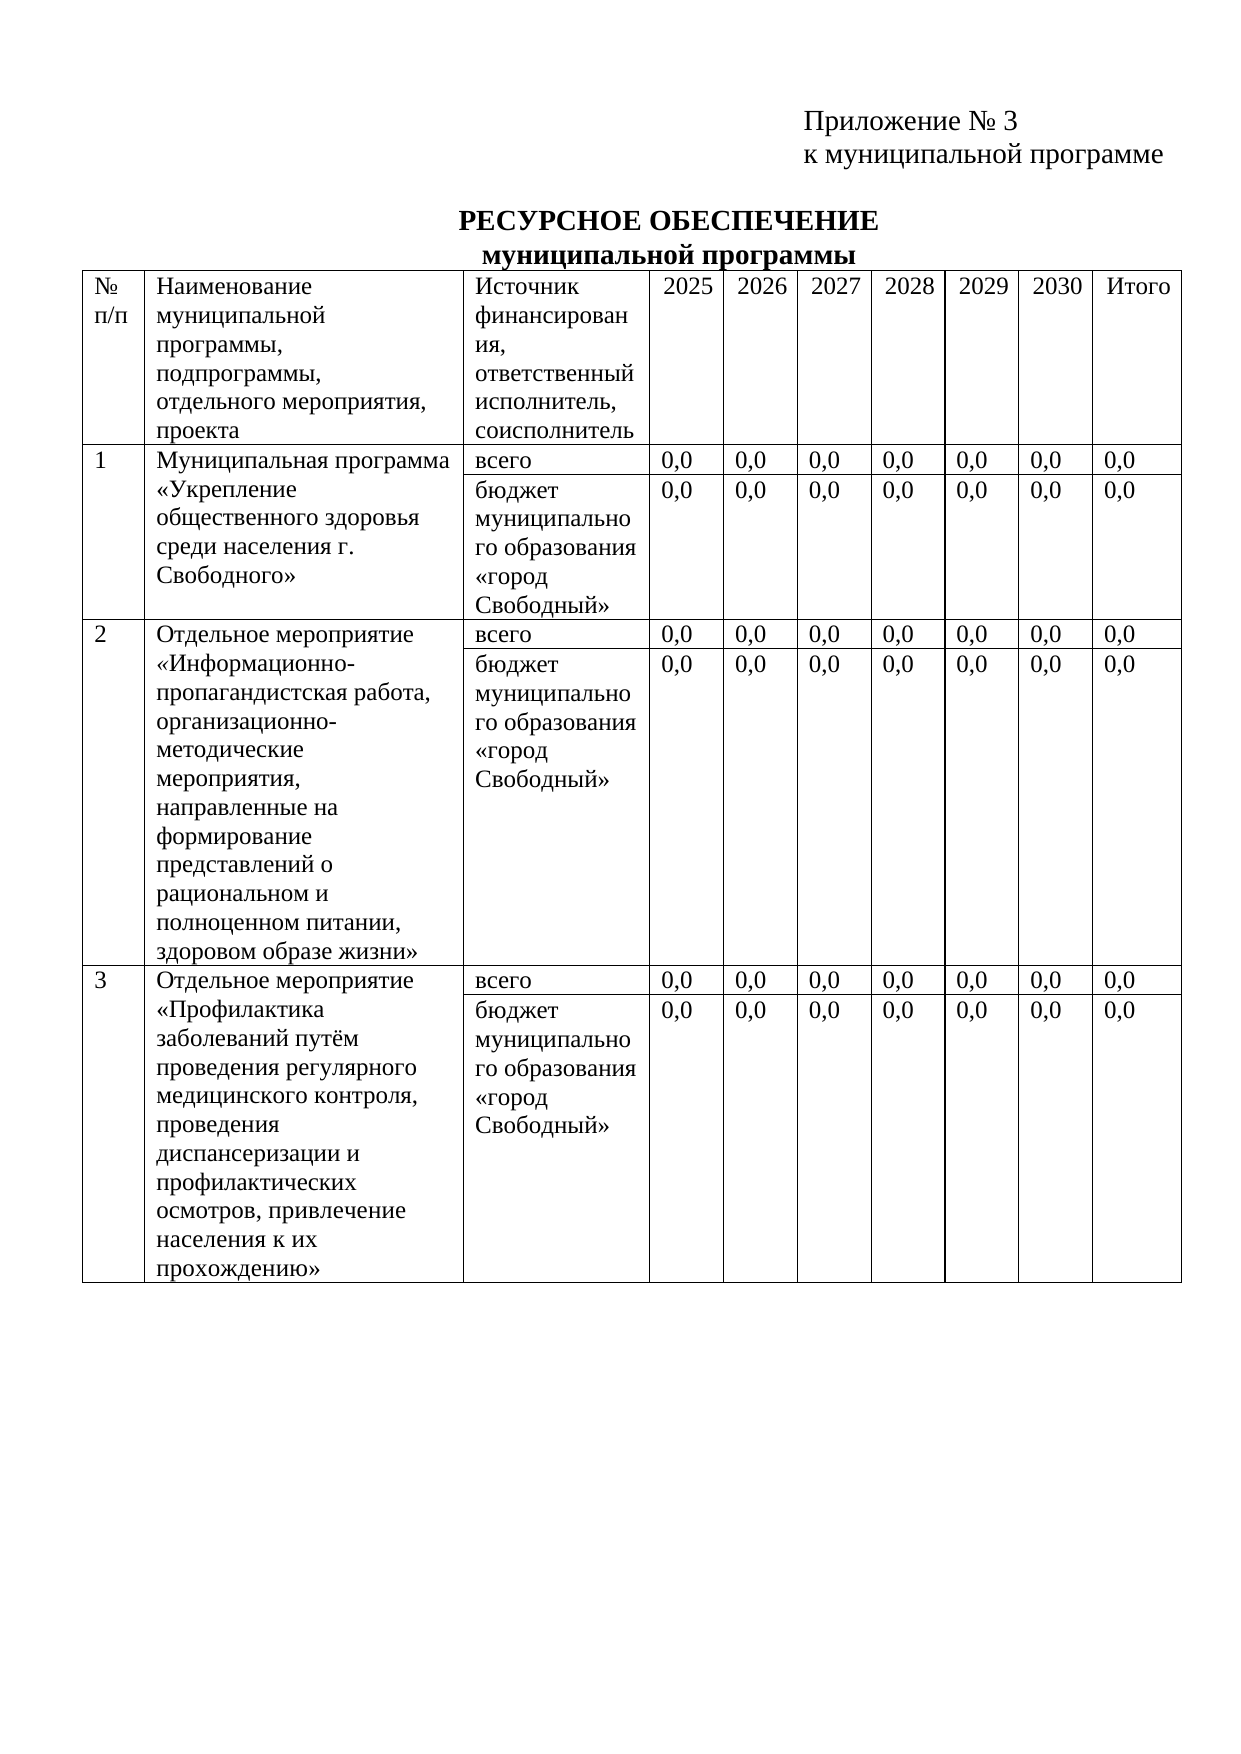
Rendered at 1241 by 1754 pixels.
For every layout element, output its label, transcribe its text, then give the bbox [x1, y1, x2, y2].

table_cell 2 [83, 620, 144, 964]
table_cell 0,0 [872, 995, 944, 1282]
text муниципальной программы [80, 237, 1184, 270]
table_cell 0,0 [650, 445, 723, 474]
table_cell 0,0 [798, 966, 871, 994]
table_cell 0,0 [1093, 475, 1181, 618]
table_cell 0,0 [798, 475, 871, 618]
table_cell бюджет муниципального образования «город Свободный» [464, 649, 649, 964]
table_header Источник финансирования, ответственный исполнитель, соисполнитель [464, 271, 649, 444]
table_cell 0,0 [872, 966, 944, 994]
table_cell 0,0 [798, 995, 871, 1282]
table_cell 0,0 [946, 445, 1018, 474]
table_header 2025 [650, 271, 723, 444]
table_cell бюджет муниципального образования «город Свободный» [464, 475, 649, 618]
table_cell 0,0 [946, 995, 1018, 1282]
table_cell 1 [83, 445, 144, 618]
table_cell 0,0 [1019, 995, 1092, 1282]
table_cell Отдельное мероприятие «Профилактика заболеваний путём проведения регулярного медицинского контроля, проведения диспансеризации и профилактических осмотров, привлечение населения к их прохождению» [145, 966, 463, 1282]
table_header 2029 [946, 271, 1018, 444]
table_cell 0,0 [650, 995, 723, 1282]
table_header 2028 [872, 271, 944, 444]
table_cell всего [464, 620, 649, 648]
table_cell 0,0 [1093, 966, 1181, 994]
table_cell 0,0 [946, 620, 1018, 648]
table_header 2027 [798, 271, 871, 444]
table_cell 0,0 [1019, 966, 1092, 994]
table_cell 0,0 [650, 966, 723, 994]
text РЕСУРСНОЕ ОБЕСПЕЧЕНИЕ [80, 203, 1184, 237]
table_cell Отдельное мероприятие «Информационно-пропагандистская работа, организационно-методические мероприятия, направленные на формирование представлений о рациональном и полноценном питании, здоровом образе жизни» [145, 620, 463, 964]
table_cell 0,0 [724, 649, 797, 964]
table_cell 0,0 [798, 649, 871, 964]
table_header № п/п [83, 271, 144, 444]
table_cell 0,0 [798, 620, 871, 648]
table_cell 0,0 [1019, 649, 1092, 964]
table_cell 0,0 [1093, 649, 1181, 964]
table_cell 0,0 [1019, 445, 1092, 474]
table_cell 0,0 [724, 995, 797, 1282]
table_cell всего [464, 445, 649, 474]
table_cell 0,0 [872, 445, 944, 474]
table_cell 0,0 [1093, 620, 1181, 648]
table_cell 0,0 [1019, 620, 1092, 648]
text Приложение № 3 [80, 103, 1176, 136]
table_header 2030 [1019, 271, 1092, 444]
table_header Итого [1093, 271, 1181, 444]
table_cell 0,0 [1093, 995, 1181, 1282]
table_header Наименование муниципальной программы, подпрограммы, отдельного мероприятия, проекта [145, 271, 463, 444]
table_cell 0,0 [650, 475, 723, 618]
table_cell 0,0 [724, 620, 797, 648]
table_header 2026 [724, 271, 797, 444]
table_cell 0,0 [1019, 475, 1092, 618]
table_cell 0,0 [946, 649, 1018, 964]
table_cell всего [464, 966, 649, 994]
table_cell 0,0 [1093, 445, 1181, 474]
table_cell 0,0 [798, 445, 871, 474]
table_cell 0,0 [946, 475, 1018, 618]
text к муниципальной программе [80, 136, 1176, 170]
table_cell 0,0 [650, 620, 723, 648]
table_cell 0,0 [650, 649, 723, 964]
table_cell 0,0 [872, 620, 944, 648]
table_cell 0,0 [946, 966, 1018, 994]
table_cell 0,0 [724, 475, 797, 618]
table_cell бюджет муниципального образования «город Свободный» [464, 995, 649, 1282]
table_cell 0,0 [724, 445, 797, 474]
table_cell Муниципальная программа «Укрепление общественного здоровья среди населения г. Свободного» [145, 445, 463, 618]
table_cell 0,0 [872, 649, 944, 964]
table_cell 0,0 [872, 475, 944, 618]
table_cell 0,0 [724, 966, 797, 994]
table_cell 3 [83, 966, 144, 1282]
